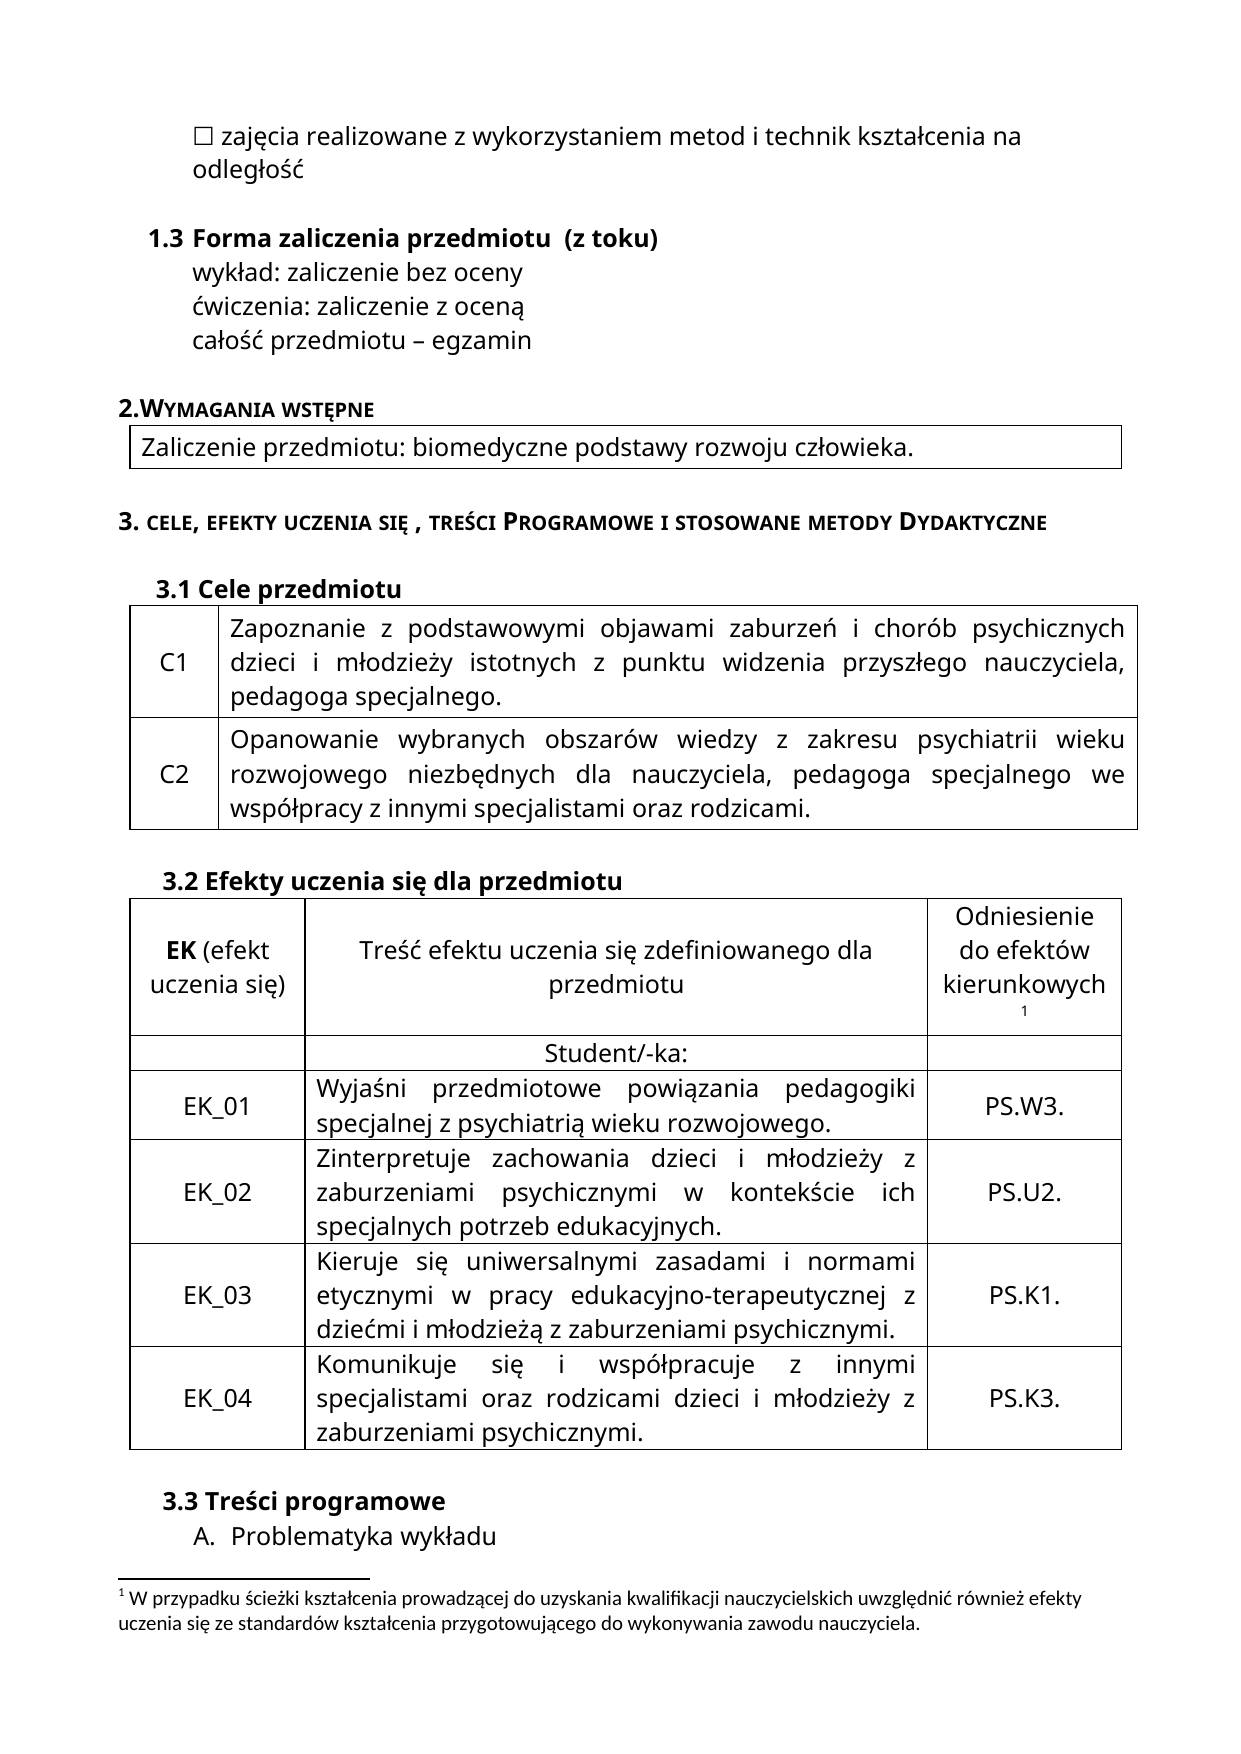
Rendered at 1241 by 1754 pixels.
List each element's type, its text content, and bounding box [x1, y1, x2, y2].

table_cell PS.W3. [928, 1071, 1121, 1139]
table_cell Student/-ka: [306, 1036, 927, 1070]
table_cell EK_04 [131, 1347, 304, 1449]
text ćwiczenia: zaliczenie z oceną [118, 288, 1122, 322]
table_header EK (efekt uczenia się) [131, 899, 304, 1035]
text całość przedmiotu – egzamin [118, 322, 1122, 357]
text ☐ zajęcia realizowane z wykorzystaniem metod i technik kształcenia na odległość [192, 118, 1122, 186]
table_header Treść efektu uczenia się zdefiniowanego dla przedmiotu [306, 899, 927, 1035]
list 3.3 Treści programowe [162, 1484, 1122, 1518]
table_cell EK_01 [131, 1071, 304, 1139]
table_cell Opanowanie wybranych obszarów wiedzy z zakresu psychiatrii wieku rozwojowego niezbędnych dla nauczyciela, pedagoga specjalnego we współpracy z innymi specjalistami oraz rodzicami. [219, 718, 1137, 828]
table_header C1 [131, 606, 218, 717]
table_header Zapoznanie z podstawowymi objawami zaburzeń i chorób psychicznych dzieci i młodzieży istotnych z punktu widzenia przyszłego nauczyciela, pedagoga specjalnego. [219, 606, 1137, 717]
table_cell Wyjaśni przedmiotowe powiązania pedagogiki specjalnej z psychiatrią wieku rozwojowego. [306, 1071, 927, 1139]
text 2.Wymagania wstępne [118, 391, 1122, 425]
table_cell [928, 1036, 1121, 1070]
table_cell Zinterpretuje zachowania dzieci i młodzieży z zaburzeniami psychicznymi w kontekście ich specjalnych potrzeb edukacyjnych. [306, 1140, 927, 1242]
table_cell PS.K3. [928, 1347, 1121, 1449]
table_cell Kieruje się uniwersalnymi zasadami i normami etycznymi w pracy edukacyjno-terapeutycznej z dziećmi i młodzieżą z zaburzeniami psychicznymi. [306, 1244, 927, 1346]
text wykład: zaliczenie bez oceny [148, 254, 1122, 288]
table_cell [131, 1036, 304, 1070]
list Problematyka wykładu [193, 1518, 1122, 1552]
table_header Zaliczenie przedmiotu: biomedyczne podstawy rozwoju człowieka. [131, 426, 1121, 468]
table_cell Komunikuje się i współpracuje z innymi specjalistami oraz rodzicami dzieci i młodzieży z zaburzeniami psychicznymi. [306, 1347, 927, 1449]
text 3.1 Cele przedmiotu [156, 571, 1122, 605]
table_cell EK_02 [131, 1140, 304, 1242]
text 1.3 Forma zaliczenia przedmiotu (z toku) [148, 220, 1122, 254]
table_cell C2 [131, 718, 218, 828]
table_cell EK_03 [131, 1244, 304, 1346]
text 3. cele, efekty uczenia się , treści Programowe i stosowane metody Dydaktyczne [118, 503, 1122, 537]
table_cell PS.K1. [928, 1244, 1121, 1346]
table_cell PS.U2. [928, 1140, 1121, 1242]
table_header Odniesienie do efektów kierunkowych [928, 899, 1121, 1035]
text 3.2 Efekty uczenia się dla przedmiotu [162, 864, 1122, 898]
